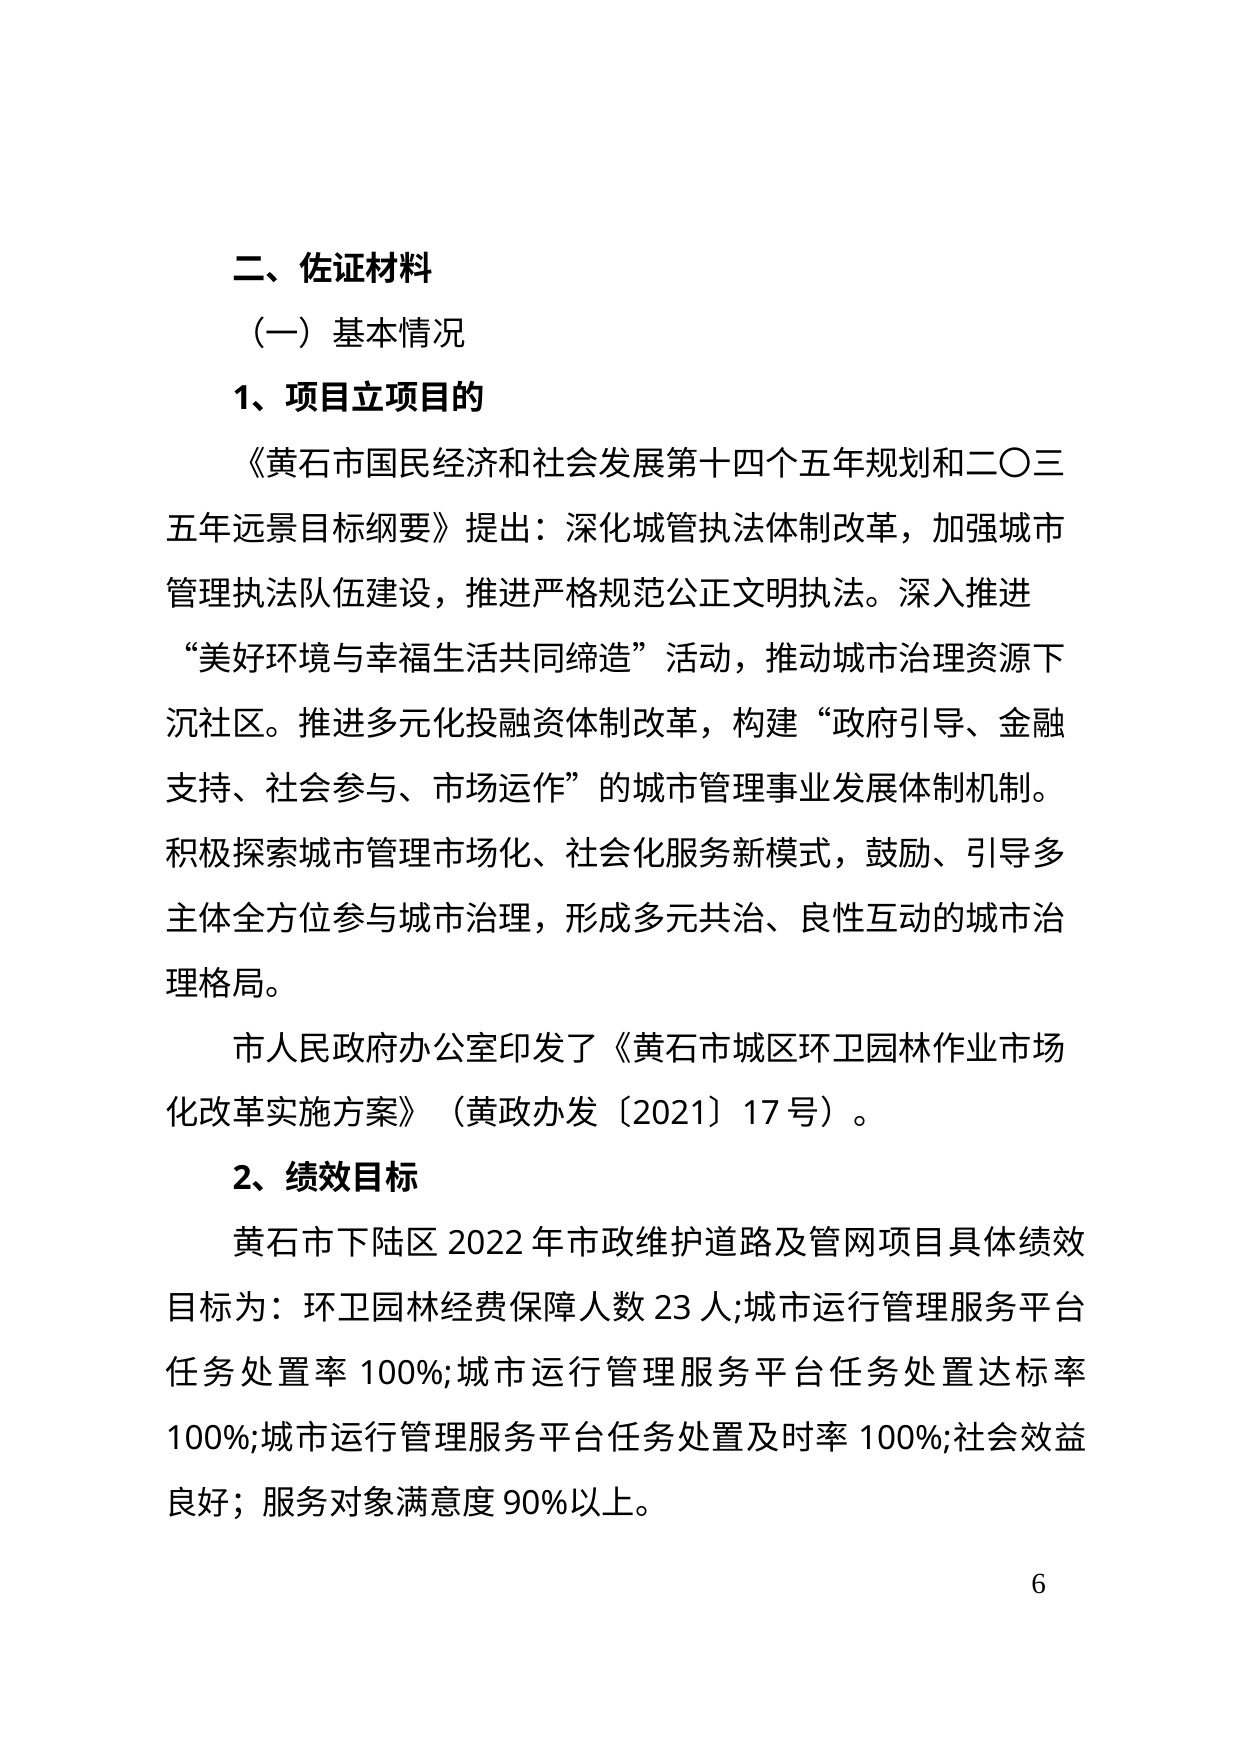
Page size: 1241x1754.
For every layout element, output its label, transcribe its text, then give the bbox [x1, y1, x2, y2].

text 黄石市下陆区2022年市政维护道路及管网项目具体绩效目标为：环卫园林经费保障人数23人;城市运行管理服务平台任务处置率100%;城市运行管理服务平台任务处置达标率100%;城市运行管理服务平台任务处置及时率100%;社会效益良好；服务对象满意度90%以上。 [165, 1208, 1087, 1533]
text 2、绩效目标 [165, 1143, 1087, 1208]
subtitle 二、佐证材料 [165, 233, 1087, 298]
subtitle （一）基本情况 [165, 298, 1087, 363]
text 《黄石市国民经济和社会发展第十四个五年规划和二〇三五年远景目标纲要》提出：深化城管执法体制改革，加强城市管理执法队伍建设，推进严格规范公正文明执法。深入推进“美好环境与幸福生活共同缔造”活动，推动城市治理资源下沉社区。推进多元化投融资体制改革，构建“政府引导、金融支持、社会参与、市场运作”的城市管理事业发展体制机制。积极探索城市管理市场化、社会化服务新模式，鼓励、引导多主体全方位参与城市治理，形成多元共治、良性互动的城市治理格局。 [165, 428, 1087, 1013]
subtitle 1、项目立项目的 [165, 363, 1087, 428]
text 市人民政府办公室印发了《黄石市城区环卫园林作业市场化改革实施方案》（黄政办发〔2021〕17号）。 [165, 1013, 1087, 1143]
